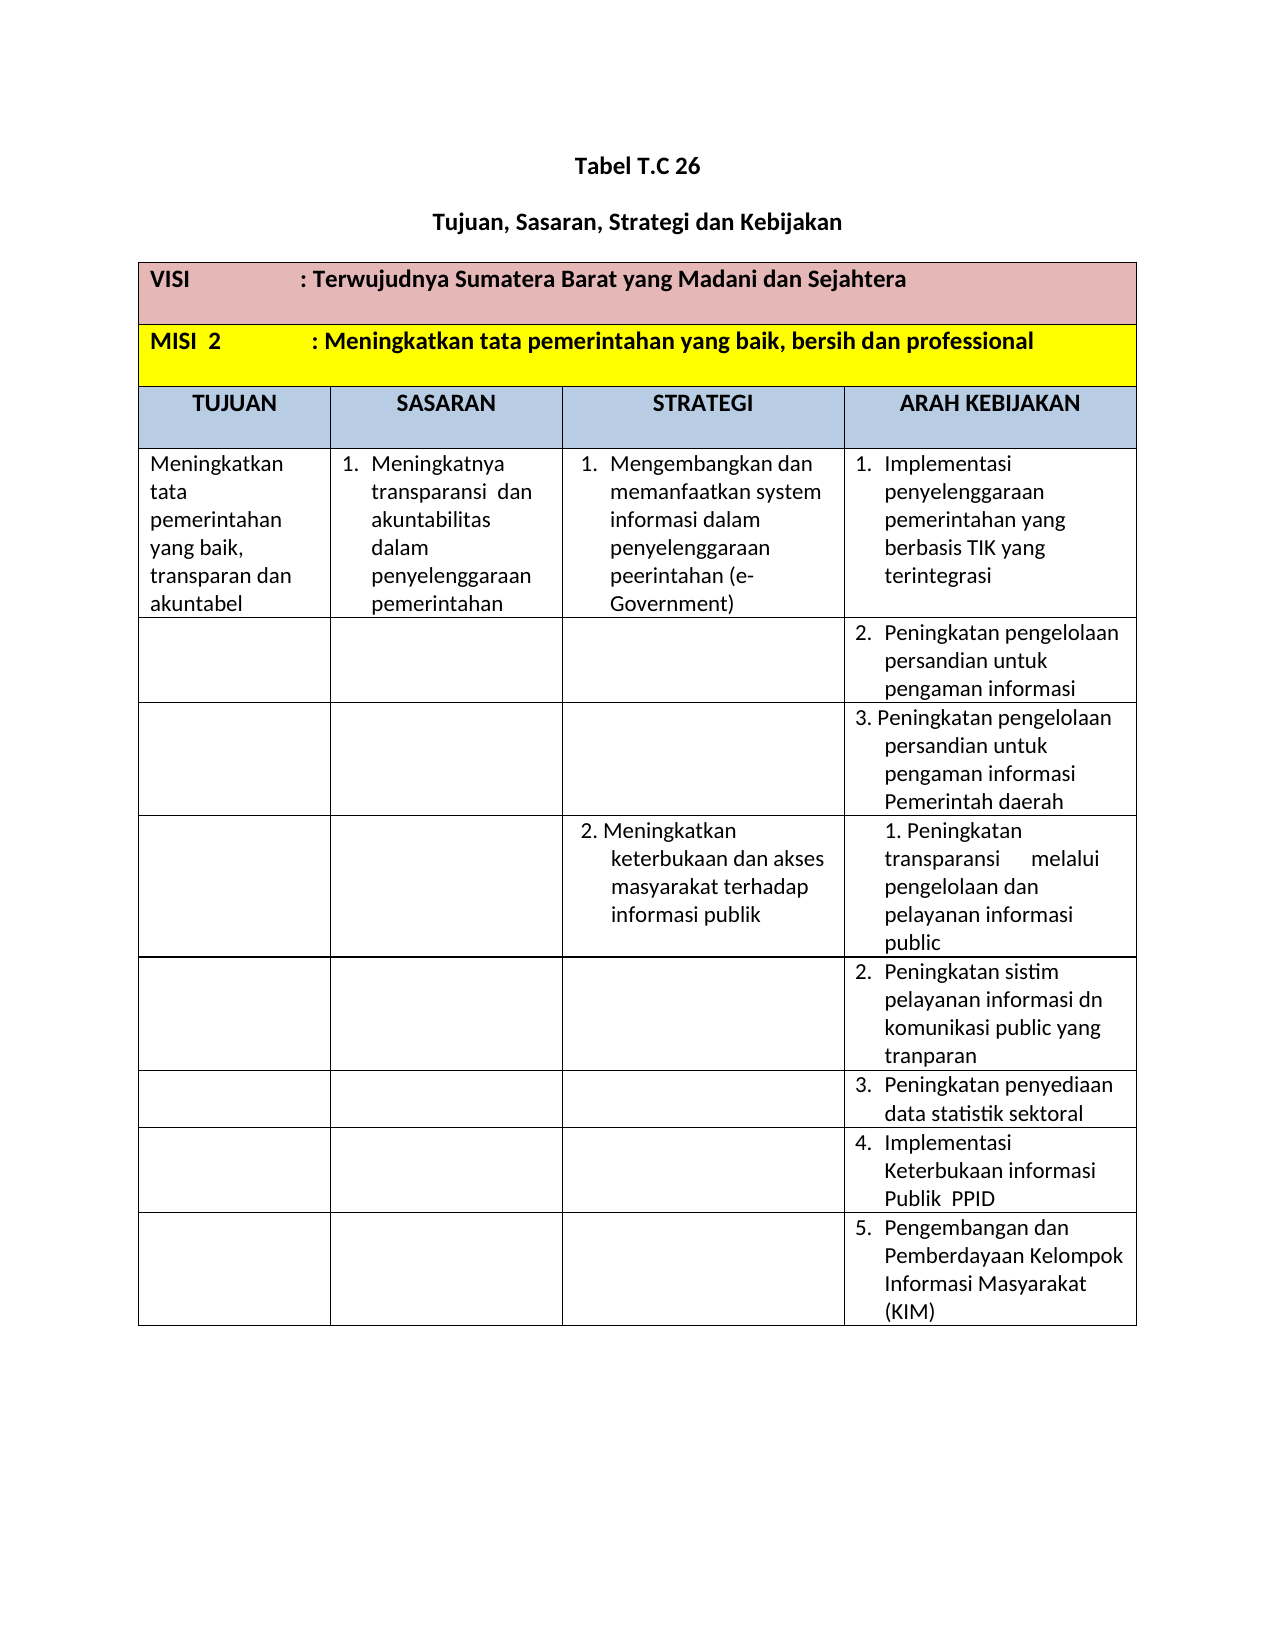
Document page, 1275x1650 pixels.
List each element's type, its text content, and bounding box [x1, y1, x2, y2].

table_cell [331, 958, 562, 1069]
table_cell Peningkatan pengelolaan persandian untuk pengaman informasi [845, 618, 1136, 702]
table_cell [139, 703, 330, 815]
table_cell 3. Peningkatan pengelolaan persandian untuk pengaman informasi Pemerintah daerah [845, 703, 1136, 815]
table_cell [563, 703, 844, 815]
table_cell [139, 618, 330, 702]
table_cell Implementasi penyelenggaraan pemerintahan yang berbasis TIK yang terintegrasi [845, 449, 1136, 617]
table_cell 1. Peningkatan transparansi melalui pengelolaan dan pelayanan informasi public [845, 816, 1136, 956]
table_cell Peningkatan sistim pelayanan informasi dn komunikasi public yang tranparan [845, 958, 1136, 1069]
table_cell [563, 1213, 844, 1325]
table_cell [139, 1128, 330, 1212]
table_cell [139, 1213, 330, 1325]
table_cell Mengembangkan dan memanfaatkan system informasi dalam penyelenggaraan peerintahan (e-Government) [563, 449, 844, 617]
table_cell [563, 1128, 844, 1212]
table_cell [331, 1128, 562, 1212]
table_cell SASARAN [331, 387, 562, 448]
table_cell [139, 958, 330, 1069]
table_cell [563, 958, 844, 1069]
table_cell [331, 1213, 562, 1325]
table_cell ARAH KEBIJAKAN [845, 387, 1136, 448]
table_cell Pengembangan dan Pemberdayaan Kelompok Informasi Masyarakat (KIM) [845, 1213, 1136, 1325]
table_cell STRATEGI [563, 387, 844, 448]
table_cell [331, 703, 562, 815]
table_cell [563, 618, 844, 702]
table_cell TUJUAN [139, 387, 330, 448]
table_cell MISI 2 : Meningkatkan tata pemerintahan yang baik, bersih dan professional [139, 325, 1136, 386]
table_cell 2. Meningkatkan keterbukaan dan akses masyarakat terhadap informasi publik [563, 816, 844, 956]
table_cell Meningkatnya transparansi dan akuntabilitas dalam penyelenggaraan pemerintahan [331, 449, 562, 617]
table_cell Peningkatan penyediaan data statistik sektoral [845, 1071, 1136, 1127]
table_cell Implementasi Keterbukaan informasi Publik PPID [845, 1128, 1136, 1212]
table_cell [331, 816, 562, 956]
table_cell [331, 618, 562, 702]
table_cell Meningkatkan tata pemerintahan yang baik, transparan dan akuntabel [139, 449, 330, 617]
table_cell [139, 816, 330, 956]
text Tabel T.C 26 [150, 150, 1125, 181]
table_cell [139, 1071, 330, 1127]
table_cell [331, 1071, 562, 1127]
table_cell [563, 1071, 844, 1127]
text Tujuan, Sasaran, Strategi dan Kebijakan [150, 206, 1125, 236]
table_header VISI : Terwujudnya Sumatera Barat yang Madani dan Sejahtera [139, 263, 1136, 324]
